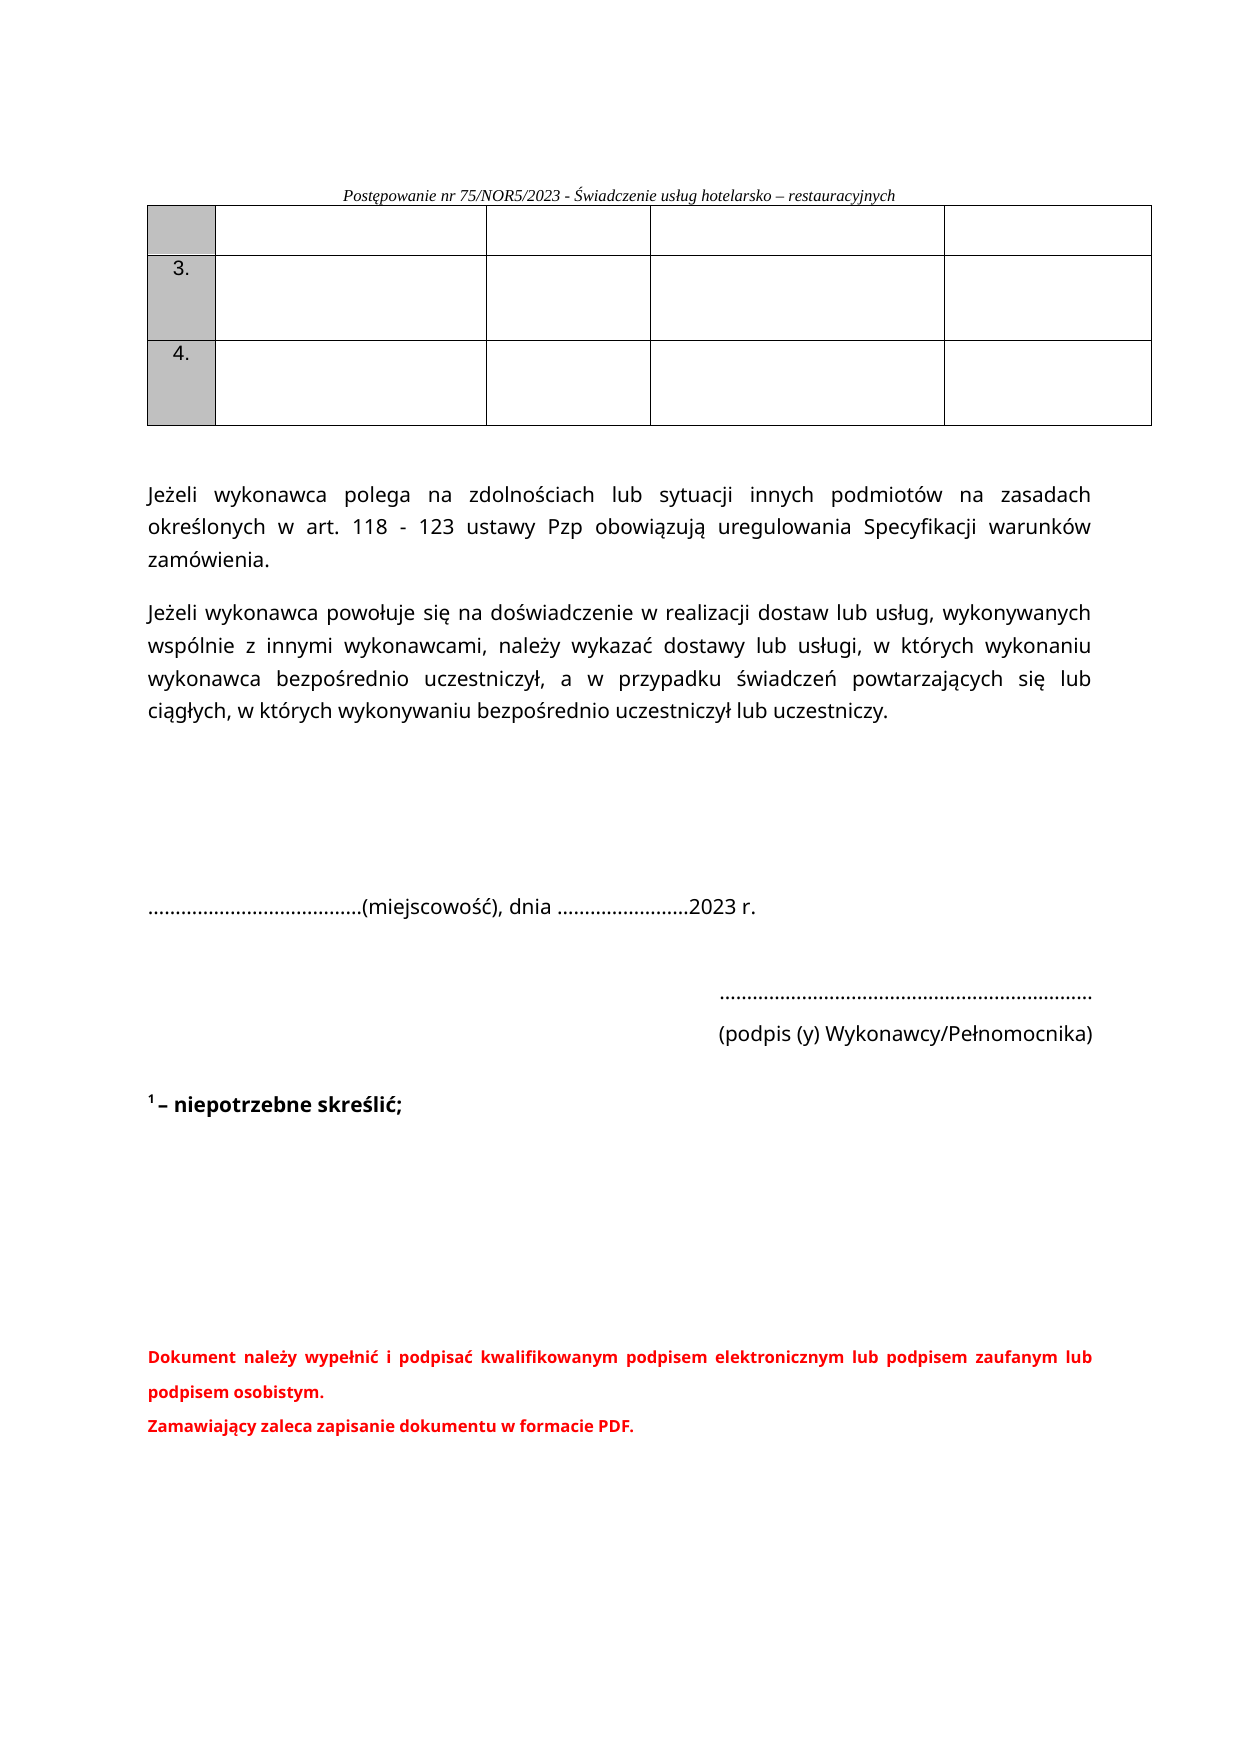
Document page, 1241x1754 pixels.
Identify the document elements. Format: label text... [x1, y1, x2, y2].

table_cell [487, 256, 650, 340]
text Jeżeli wykonawca polega na zdolnościach lub sytuacji innych podmiotów na zasadach określonych w art. 118 - 123 ustawy Pzp obowiązują uregulowania Specyfikacji warunków zamówienia. [148, 480, 1093, 573]
table_cell [487, 206, 650, 254]
table_cell [148, 256, 215, 340]
text …………………………………(miejscowość), dnia ……………………2023 r. [148, 892, 1093, 921]
table_cell [945, 206, 1151, 254]
text Jeżeli wykonawca powołuje się na doświadczenie w realizacji dostaw lub usług, wykonywanych wspólnie z innymi wykonawcami, należy wykazać dostawy lub usługi, w których wykonaniu wykonawca bezpośrednio uczestniczył, a w przypadku świadczeń powtarzających się lub ciągłych, w których wykonywaniu bezpośrednio uczestniczył lub uczestniczy. [148, 598, 1093, 725]
table_cell [148, 341, 215, 425]
table_cell [148, 206, 215, 254]
table_cell [945, 341, 1151, 425]
text ……………………………………..…………………… [148, 977, 1093, 1005]
text 1 – niepotrzebne skreślić; [148, 1091, 1093, 1119]
table_cell [216, 206, 486, 254]
table_cell [216, 256, 486, 340]
table_cell [945, 256, 1151, 340]
table_cell [651, 256, 944, 340]
text Dokument należy wypełnić i podpisać kwalifikowanym podpisem elektronicznym lub podpisem zaufanym lub podpisem osobistym. [148, 1346, 1093, 1403]
table_cell [216, 341, 486, 425]
text Zamawiający zaleca zapisanie dokumentu w formacie PDF. [148, 1414, 1093, 1437]
table_cell [487, 341, 650, 425]
table_cell [651, 206, 944, 254]
text (podpis (y) Wykonawcy/Pełnomocnika) [148, 1019, 1093, 1048]
table_cell [651, 341, 944, 425]
